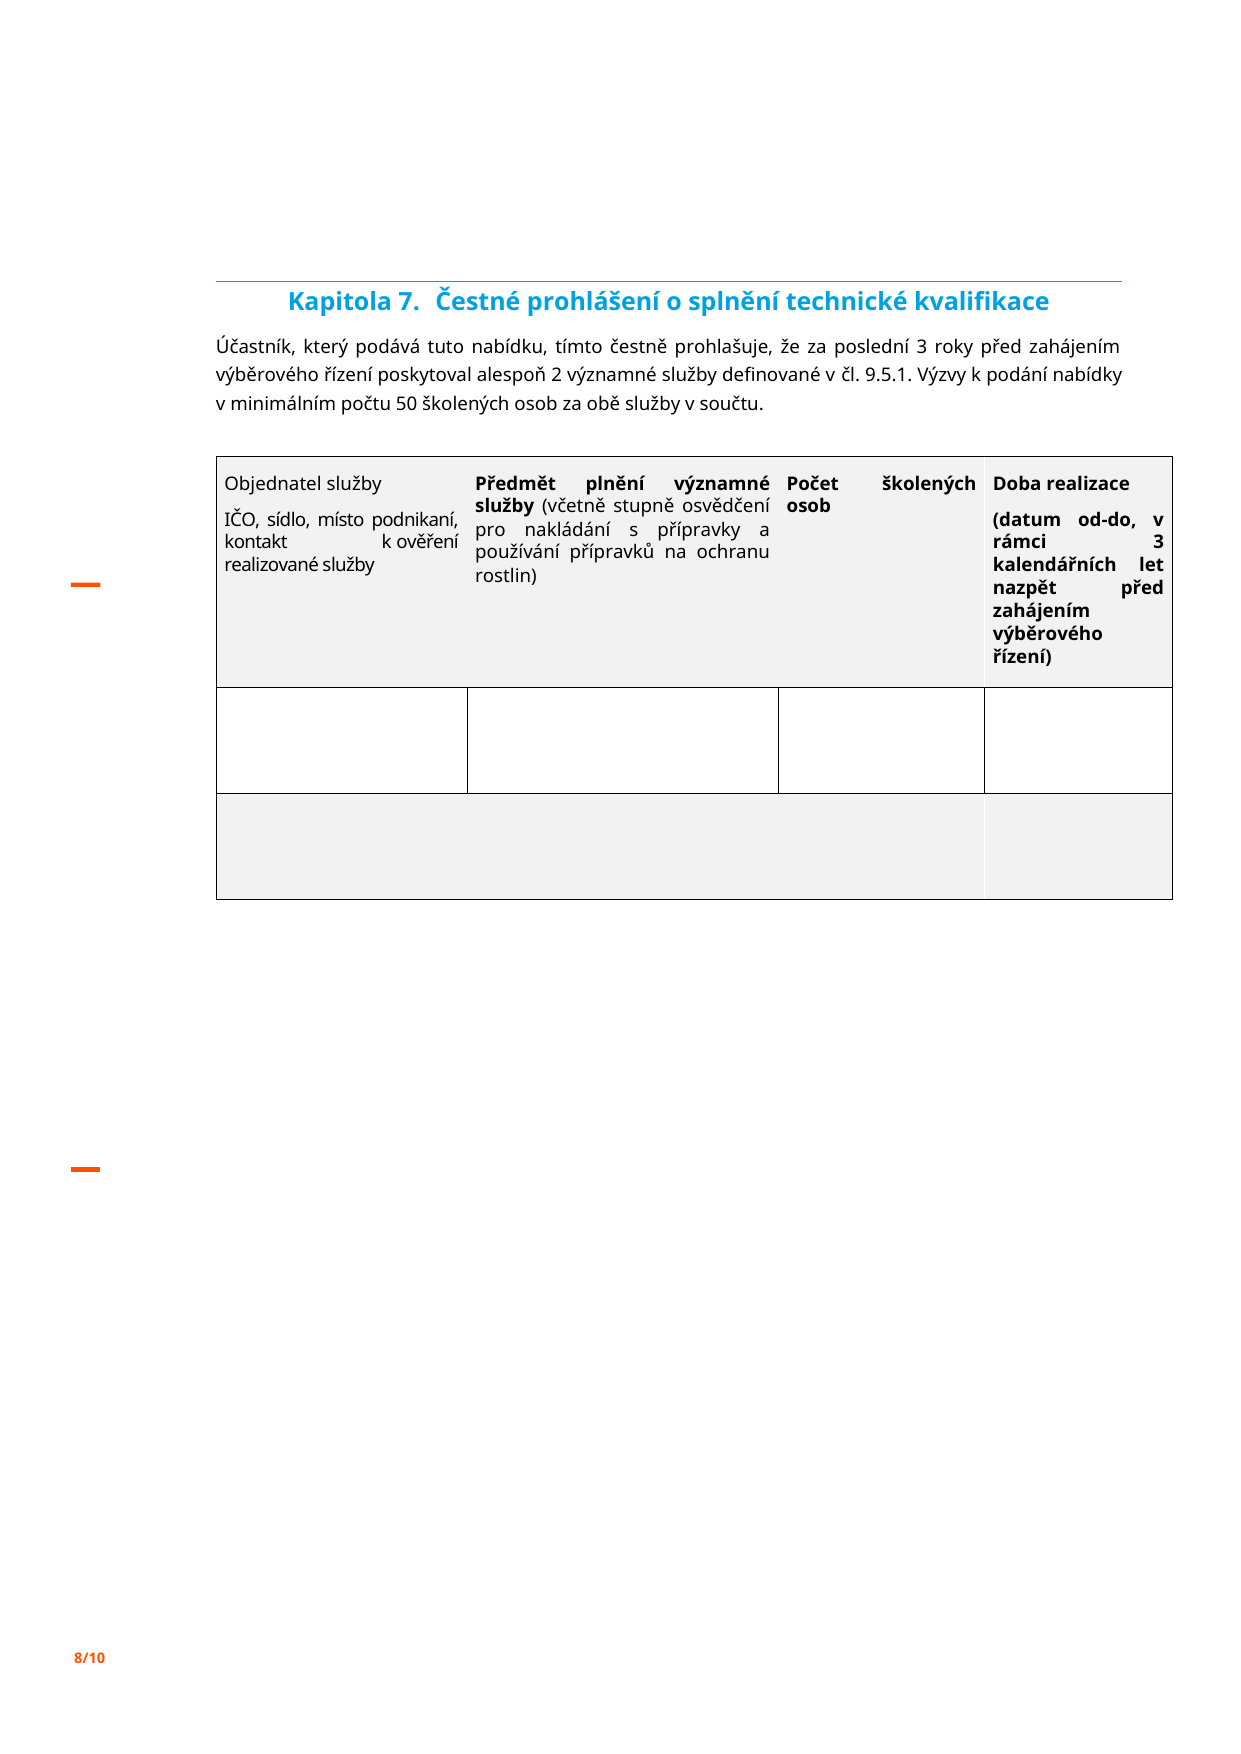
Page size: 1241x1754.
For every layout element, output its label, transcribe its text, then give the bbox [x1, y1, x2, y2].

table_header Objednatel služby IČO, sídlo, místo podnikaní, kontakt k ověření realizované služby [217, 457, 467, 687]
table_cell [779, 688, 984, 793]
table_cell [985, 794, 1172, 899]
table_cell [778, 794, 984, 899]
text Účastník, který podává tuto nabídku, tímto čestně prohlašuje, že za poslední 3 roky před zahájením výběrového řízení poskytoval alespoň 2 významné služby definované v čl. 9.5.1. Výzvy k podání nabídky v minimálním počtu 50 školených osob za obě služby v součtu. [216, 334, 1122, 415]
table_cell [217, 794, 467, 899]
table_cell [985, 688, 1172, 793]
table_header Předmět plnění významné služby (včetně stupně osvědčení pro nakládání s přípravky a používání přípravků na ochranu rostlin) [467, 457, 778, 687]
table_header Počet školených osob [778, 457, 984, 687]
table_cell [217, 688, 467, 793]
subtitle Čestné prohlášení o splnění technické kvalifikace [216, 282, 1122, 318]
table_cell [468, 688, 778, 793]
table_header Doba realizace (datum od-do, v rámci 3 kalendářních let nazpět před zahájením výběrového řízení) [985, 457, 1172, 687]
table_cell [467, 794, 778, 899]
